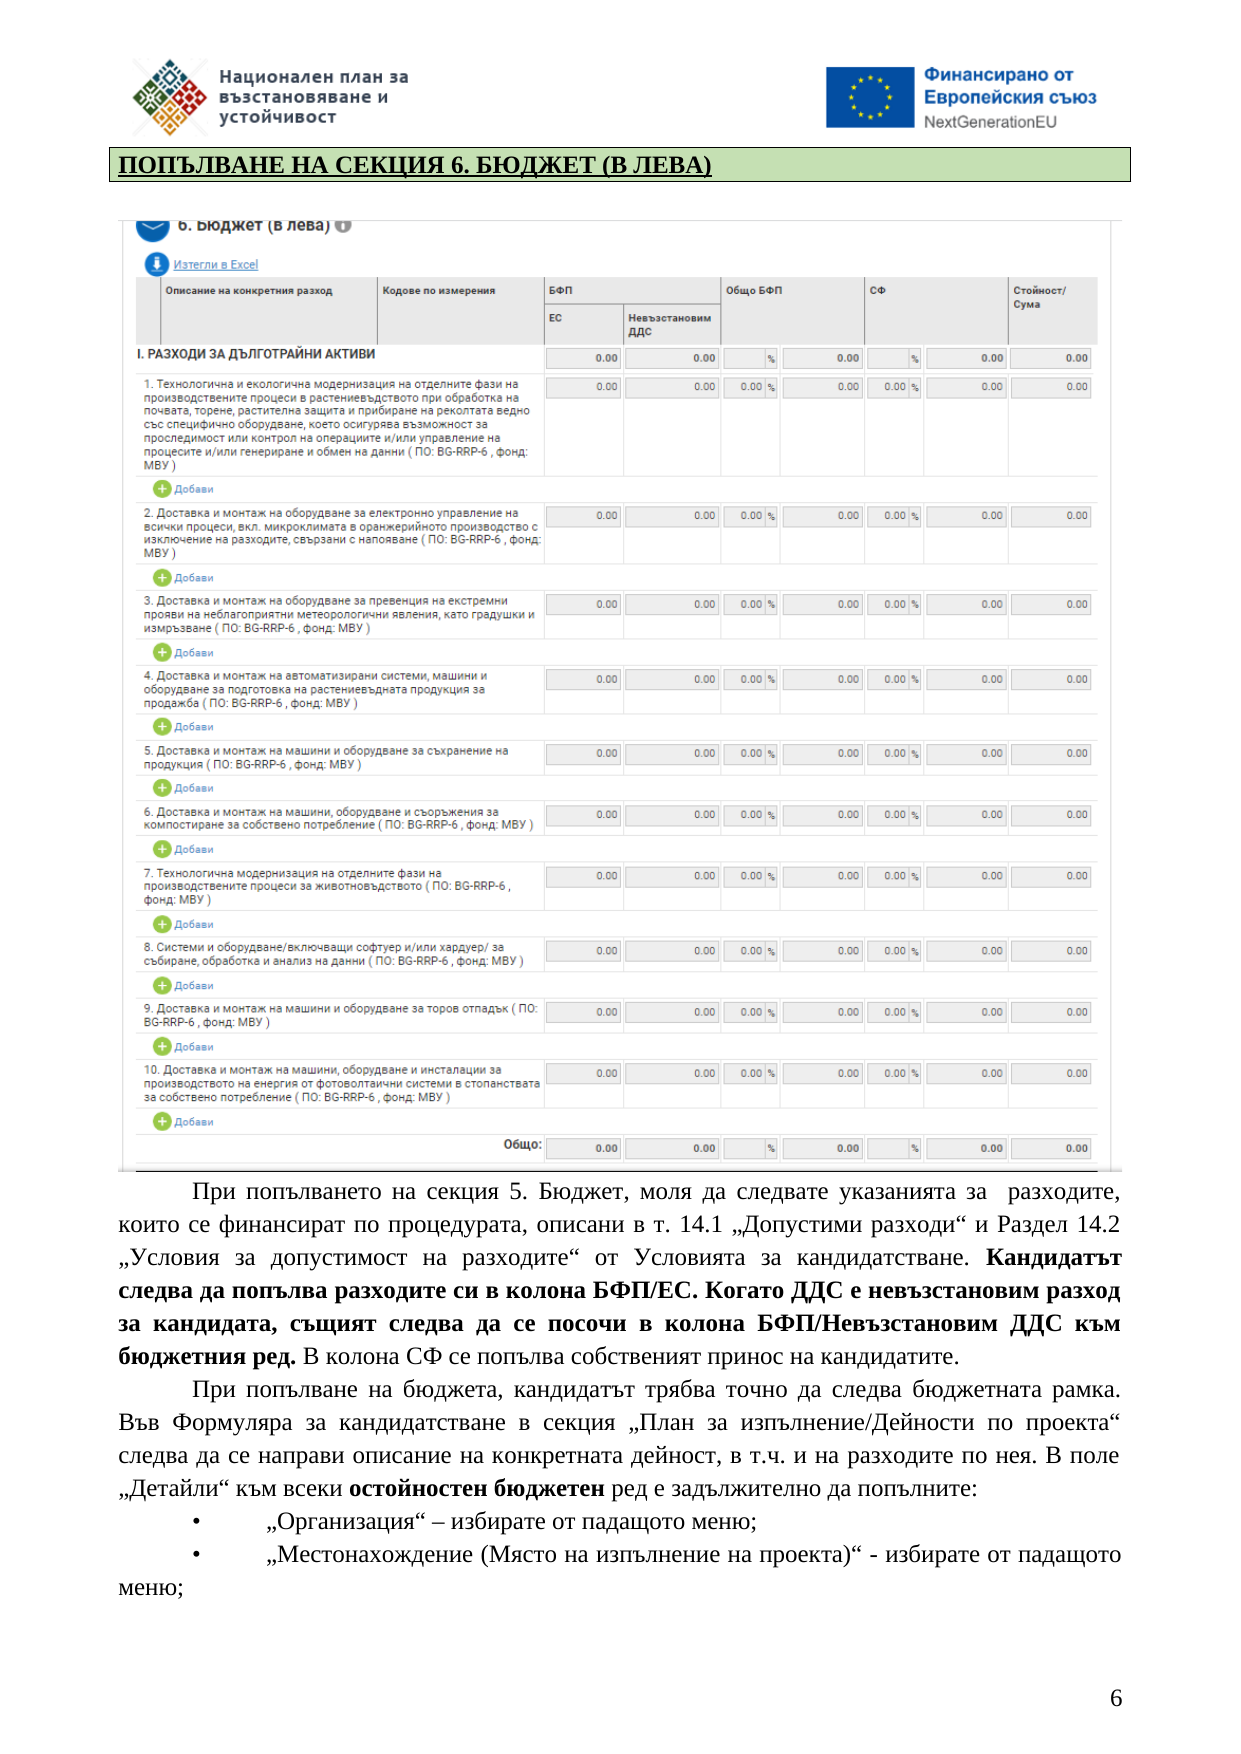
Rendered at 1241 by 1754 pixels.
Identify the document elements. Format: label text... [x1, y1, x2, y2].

text При попълването на секция 5. Бюджет, моля да следвате указанията за разходите, които се финансират по процедурата, описани в т. 14.1 „Допустими разходи“ и Раздел 14.2 „Условия за допустимост на разходите“ от Условията за кандидатстване. Кандидатът следва да попълва разходите си в колона БФП/ЕС. Когато ДДС е невъзстановим разход за кандидата, същият следва да се посочи в колона БФП/Невъзстановим ДДС към бюджетния ред. В колона СФ се попълва собственият принос на кандидатите. [118, 1176, 1122, 1370]
text Попълване на секция 6. Бюджет (в лева) [110, 148, 1130, 181]
text При попълване на бюджета, кандидатът трябва точно да следва бюджетната рамка. Във Формуляра за кандидатстване в секция „План за изпълнение/Дейности по проекта“ следва да се направи описание на конкретната дейност, в т.ч. и на разходите по нея. В поле „Детайли“ към всеки остойностен бюджетен ред е задължително да попълните: [118, 1374, 1122, 1502]
text • „Местонахождение (Място на изпълнение на проекта)“ - избирате от падащото меню; [118, 1539, 1122, 1601]
picture [118, 47, 1122, 147]
text • „Организация“ – избирате от падащото меню; [118, 1506, 1122, 1535]
picture [118, 219, 1123, 1172]
